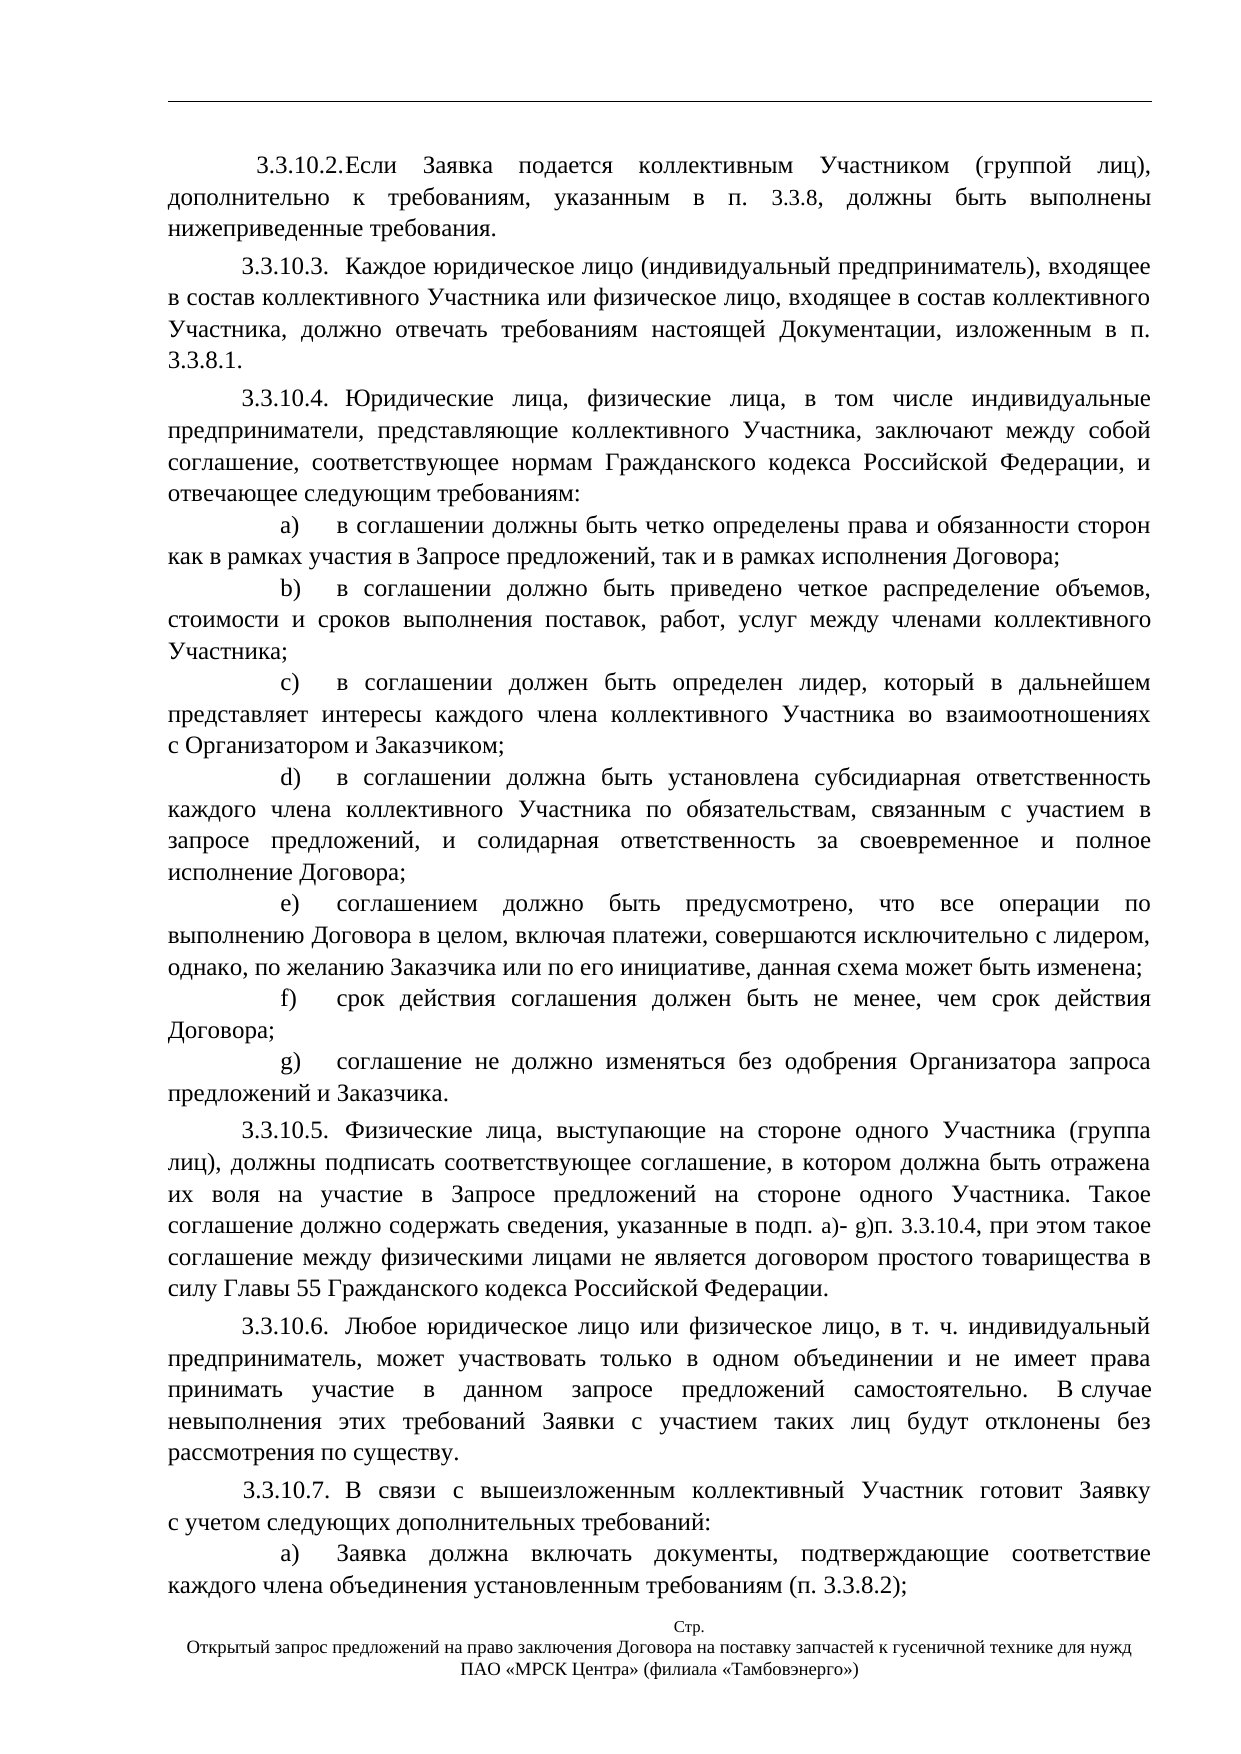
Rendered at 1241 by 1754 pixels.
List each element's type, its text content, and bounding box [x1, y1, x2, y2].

list срок действия соглашения должен быть не менее, чем срок действия Договора; [168, 983, 1152, 1043]
list в соглашении должна быть установлена субсидиарная ответственность каждого члена коллективного Участника по обязательствам, связанным с участием в запросе предложений, и солидарная ответственность за своевременное и полное исполнение Договора; [168, 762, 1152, 886]
list в соглашении должен быть определен лидер, который в дальнейшем представляет интересы каждого члена коллективного Участника во взаимоотношениях с Организатором и Заказчиком; [168, 667, 1152, 759]
list соглашением должно быть предусмотрено, что все операции по выполнению Договора в целом, включая платежи, совершаются исключительно с лидером, однако, по желанию Заказчика или по его инициативе, данная схема может быть изменена; [168, 888, 1152, 980]
list Если Заявка подается коллективным Участником (группой лиц), дополнительно к требованиям, указанным в п. 3.3.8, должны быть выполнены нижеприведенные требования. [168, 150, 1152, 242]
list в соглашении должно быть приведено четкое распределение объемов, стоимости и сроков выполнения поставок, работ, услуг между членами коллективного Участника; [168, 573, 1152, 665]
list в соглашении должны быть четко определены права и обязанности сторон как в рамках участия в Запросе предложений, так и в рамках исполнения Договора; [168, 510, 1152, 570]
list Заявка должна включать документы, подтверждающие соответствие каждого члена объединения установленным требованиям (п. 3.3.8.2); [168, 1538, 1152, 1599]
list соглашение не должно изменяться без одобрения Организатора запроса предложений и Заказчика. [168, 1046, 1152, 1107]
list Физические лица, выступающие на стороне одного Участника (группа лиц), должны подписать соответствующее соглашение, в котором должна быть отражена их воля на участие в Запросе предложений на стороне одного Участника. Такое соглашение должно содержать сведения, указанные в подп. a)- g)п. 3.3.10.4, при этом такое соглашение между физическими лицами не является договором простого товарищества в силу Главы 55 Гражданского кодекса Российской Федерации. [168, 1116, 1152, 1302]
list Любое юридическое лицо или физическое лицо, в т. ч. индивидуальный предприниматель, может участвовать только в одном объединении и не имеет права принимать участие в данном запросе предложений самостоятельно. В случае невыполнения этих требований Заявки с участием таких лиц будут отклонены без рассмотрения по существу. [168, 1311, 1152, 1466]
list В связи с вышеизложенным коллективный Участник готовит Заявку с учетом следующих дополнительных требований: [168, 1475, 1152, 1536]
list Юридические лица, физические лица, в том числе индивидуальные предприниматели, представляющие коллективного Участника, заключают между собой соглашение, соответствующее нормам Гражданского кодекса Российской Федерации, и отвечающее следующим требованиям: [168, 383, 1152, 507]
list Каждое юридическое лицо (индивидуальный предприниматель), входящее в состав коллективного Участника или физическое лицо, входящее в состав коллективного Участника, должно отвечать требованиям настоящей Документации, изложенным в п. 3.3.8.1. [168, 251, 1152, 374]
